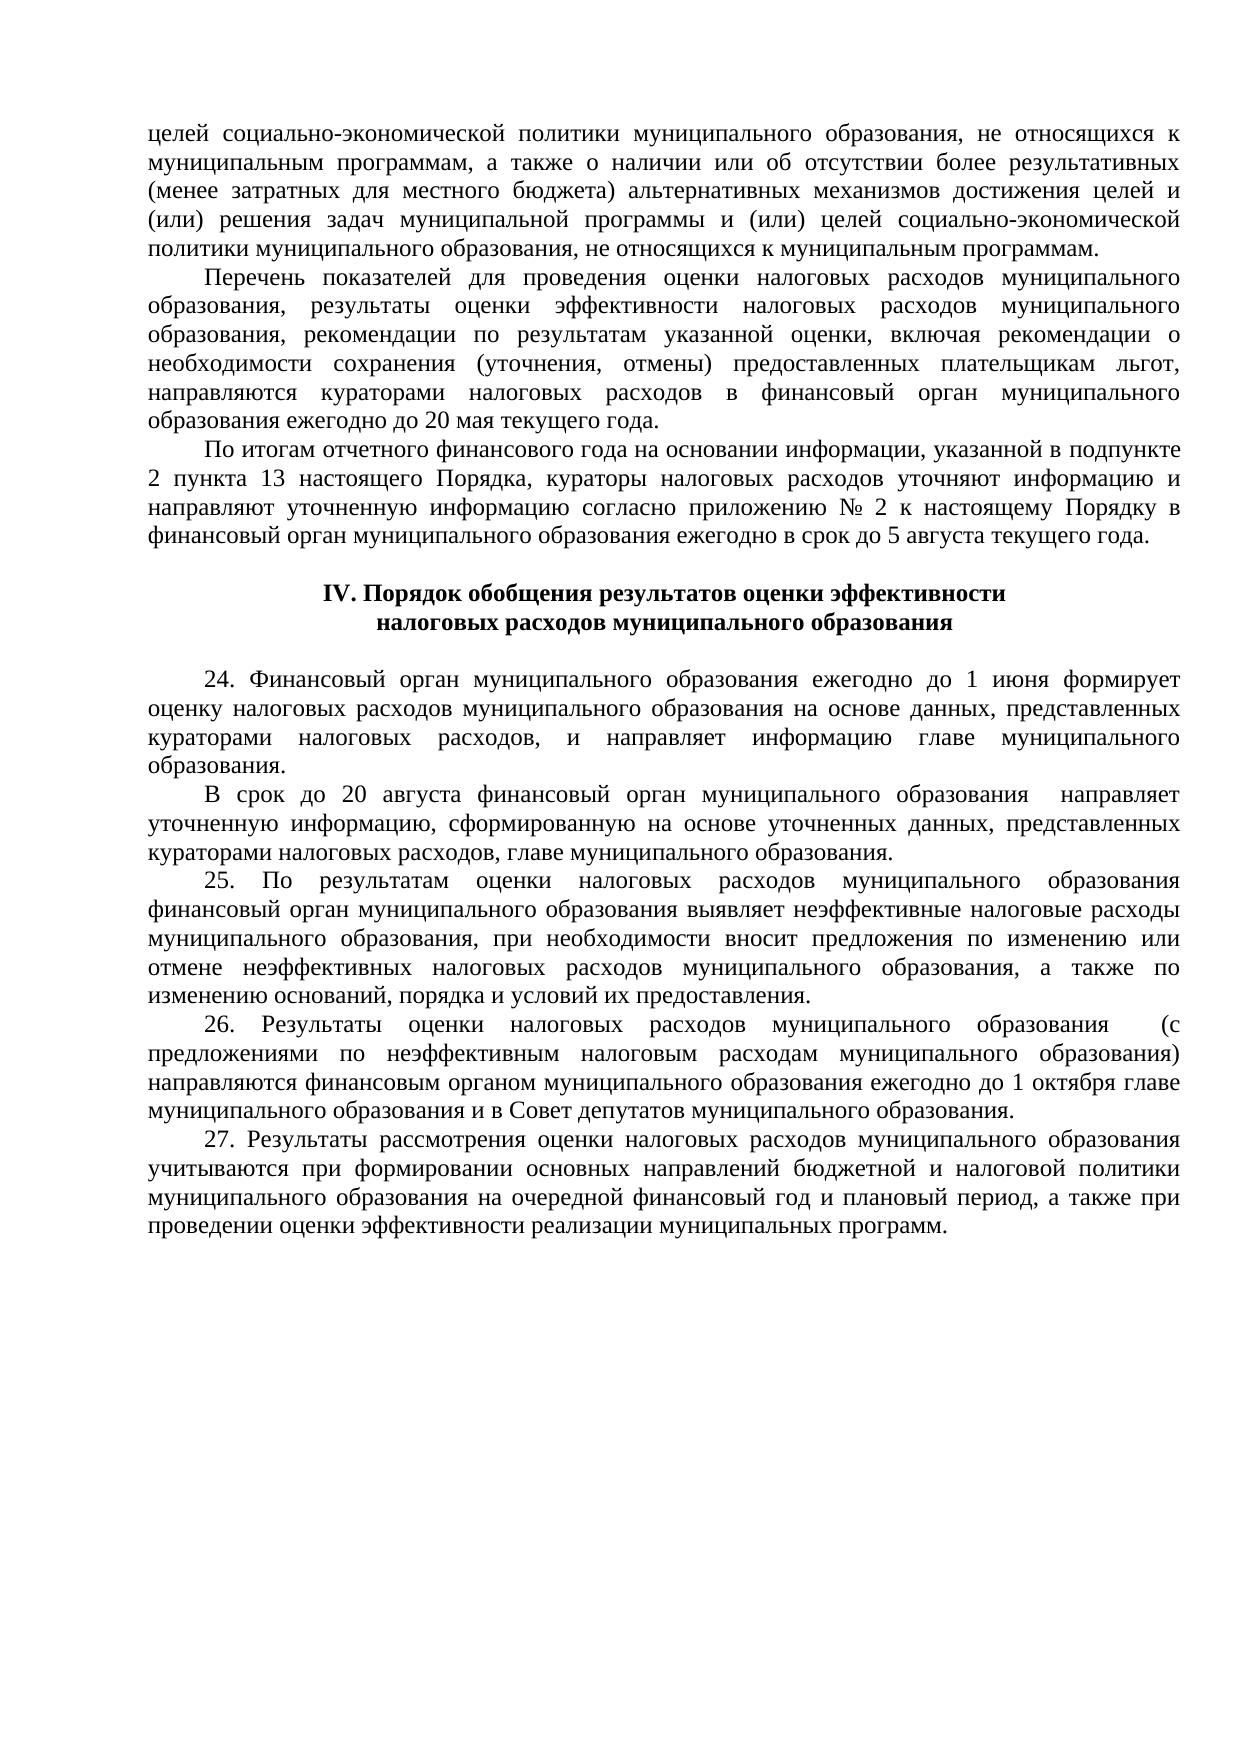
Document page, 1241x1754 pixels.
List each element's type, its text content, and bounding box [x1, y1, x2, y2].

text IV. Порядок обобщения результатов оценки эффективности [148, 578, 1181, 607]
text 26. Результаты оценки налоговых расходов муниципального образования (с предложениями по неэффективным налоговым расходам муниципального образования) направляются финансовым органом муниципального образования ежегодно до 1 октября главе муниципального образования и в Совет депутатов муниципального образования. [148, 1009, 1181, 1124]
text По итогам отчетного финансового года на основании информации, указанной в подпункте 2 пункта 13 настоящего Порядка, кураторы налоговых расходов уточняют информацию и направляют уточненную информацию согласно приложению № 2 к настоящему Порядку в финансовый орган муниципального образования ежегодно в срок до 5 августа текущего года. [148, 434, 1181, 549]
text 27. Результаты рассмотрения оценки налоговых расходов муниципального образования учитываются при формировании основных направлений бюджетной и налоговой политики муниципального образования на очередной финансовый год и плановый период, а также при проведении оценки эффективности реализации муниципальных программ. [148, 1124, 1181, 1239]
text 25. По результатам оценки налоговых расходов муниципального образования финансовый орган муниципального образования выявляет неэффективные налоговые расходы муниципального образования, при необходимости вносит предложения по изменению или отмене неэффективных налоговых расходов муниципального образования, а также по изменению оснований, порядка и условий их предоставления. [148, 866, 1181, 1009]
text налоговых расходов муниципального образования [148, 607, 1181, 636]
text 24. Финансовый орган муниципального образования ежегодно до 1 июня формирует оценку налоговых расходов муниципального образования на основе данных, представленных кураторами налоговых расходов, и направляет информацию главе муниципального образования. [148, 664, 1181, 779]
text В срок до 20 августа финансовый орган муниципального образования направляет уточненную информацию, сформированную на основе уточненных данных, представленных кураторами налоговых расходов, главе муниципального образования. [148, 779, 1181, 866]
text Перечень показателей для проведения оценки налоговых расходов муниципального образования, результаты оценки эффективности налоговых расходов муниципального образования, рекомендации по результатам указанной оценки, включая рекомендации о необходимости сохранения (уточнения, отмены) предоставленных плательщикам льгот, направляются кураторами налоговых расходов в финансовый орган муниципального образования ежегодно до 20 мая текущего года. [148, 262, 1181, 434]
